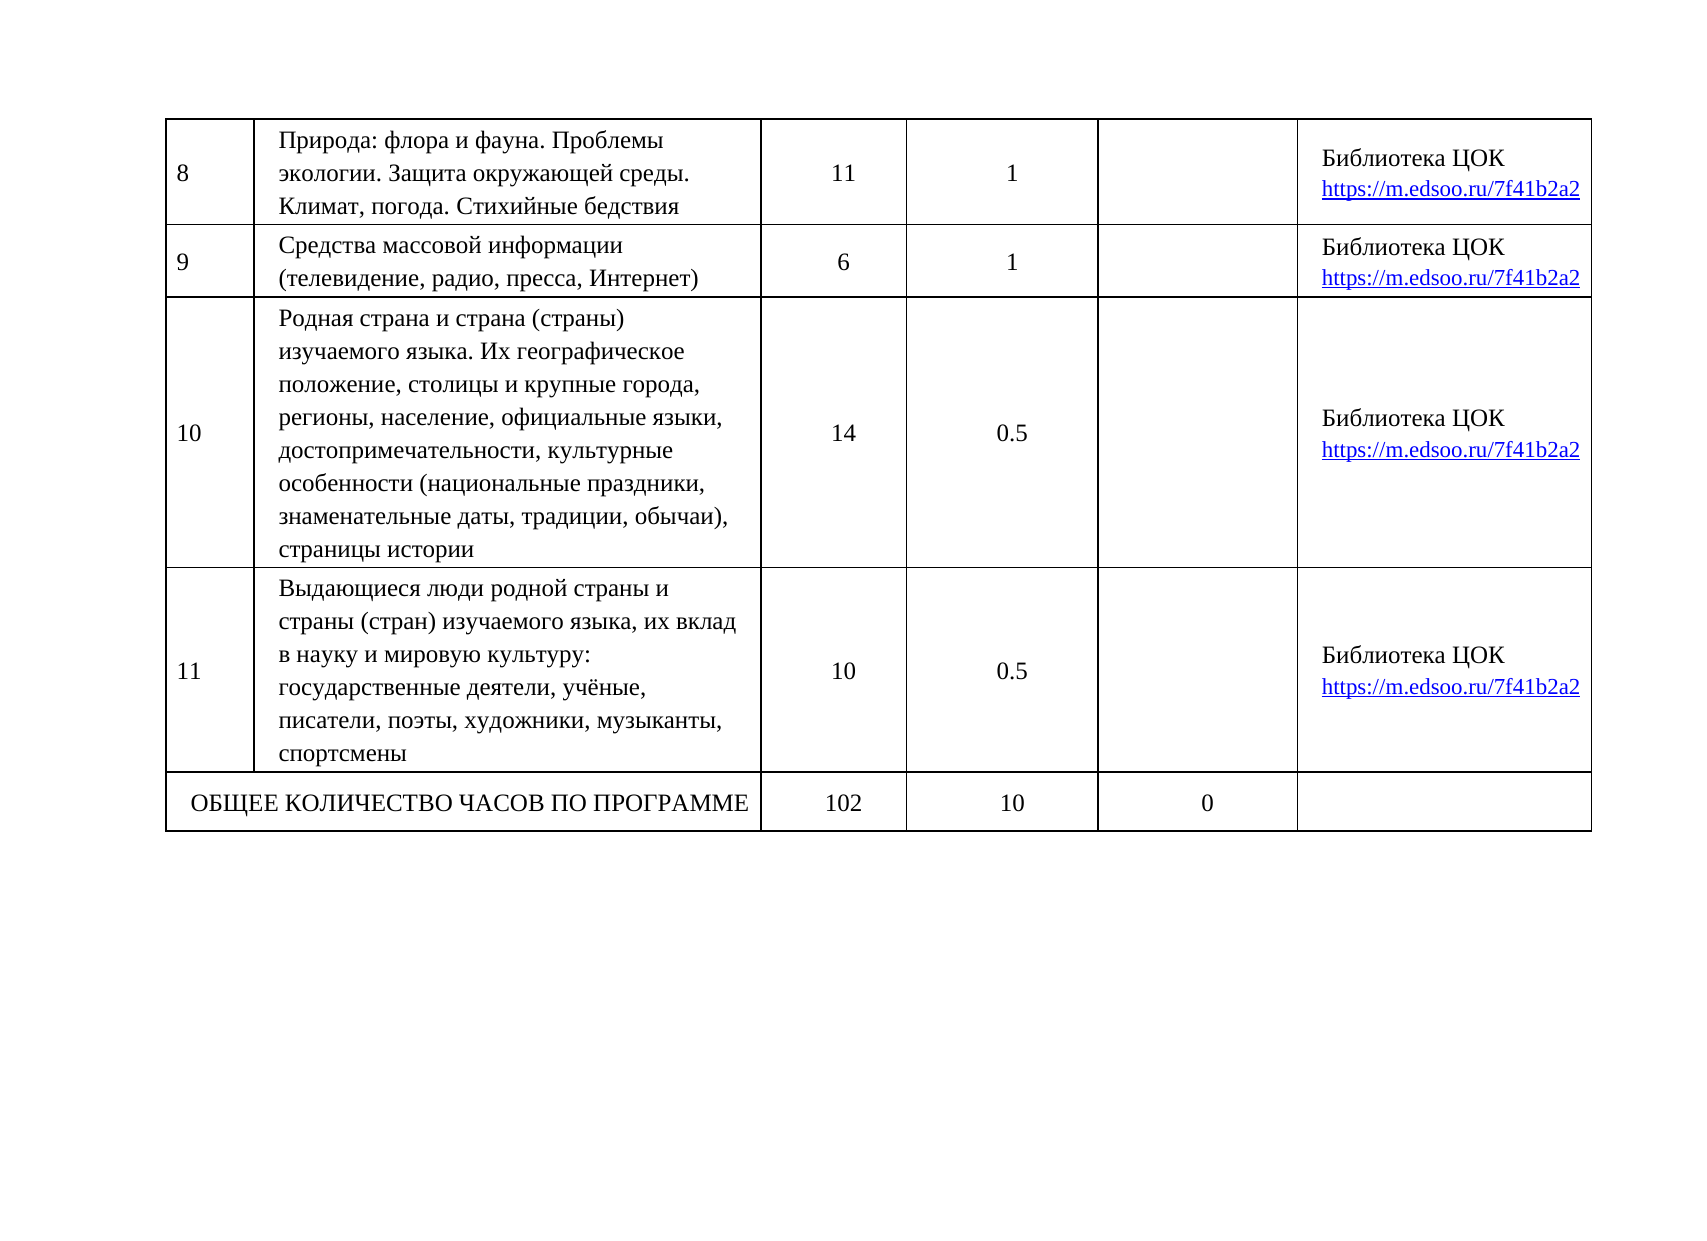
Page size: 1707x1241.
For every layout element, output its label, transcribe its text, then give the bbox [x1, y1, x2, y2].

table_cell [1099, 568, 1297, 771]
table_cell 14 [762, 298, 906, 566]
table_cell Выдающиеся люди родной страны и страны (стран) изучаемого языка, их вклад в науку и мировую культуру: государственные деятели, учёные, писатели, поэты, художники, музыканты, спортсмены [255, 568, 760, 771]
table_cell 10 [907, 773, 1097, 830]
table_cell 10 [762, 568, 906, 771]
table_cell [1298, 225, 1591, 296]
table_cell Родная страна и страна (страны) изучаемого языка. Их географическое положение, столицы и крупные города, регионы, население, официальные языки, достопримечательности, культурные особенности (национальные праздники, знаменательные даты, традиции, обычаи), страницы истории [255, 298, 760, 566]
table_cell [1099, 225, 1297, 296]
table_cell 6 [762, 225, 906, 296]
table_cell Средства массовой информации (телевидение, радио, пресса, Интернет) [255, 225, 760, 296]
table_cell [1099, 120, 1297, 223]
table_cell 1 [907, 225, 1097, 296]
table_cell 102 [762, 773, 906, 830]
table_cell 0 [1099, 773, 1297, 830]
table_cell Библиотека ЦОК https://m.edsoo.ru/7f41b2a2 [1298, 568, 1591, 771]
table_cell 0.5 [907, 568, 1097, 771]
table_cell 11 [762, 120, 906, 223]
table_cell ОБЩЕЕ КОЛИЧЕСТВО ЧАСОВ ПО ПРОГРАММЕ [167, 773, 760, 830]
table_cell 9 [167, 225, 253, 296]
table_cell Библиотека ЦОК https://m.edsoo.ru/7f41b2a2 [1298, 298, 1591, 566]
table_cell 8 [167, 120, 253, 223]
table_cell Природа: флора и фауна. Проблемы экологии. Защита окружающей среды. Климат, погода. Стихийные бедствия [255, 120, 760, 223]
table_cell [1298, 120, 1591, 223]
table_cell [1298, 773, 1591, 830]
table_cell 0.5 [907, 298, 1097, 566]
table_cell 1 [907, 120, 1097, 223]
table_cell 10 [167, 298, 253, 566]
table_cell [1099, 298, 1297, 566]
table_cell 11 [167, 568, 253, 771]
